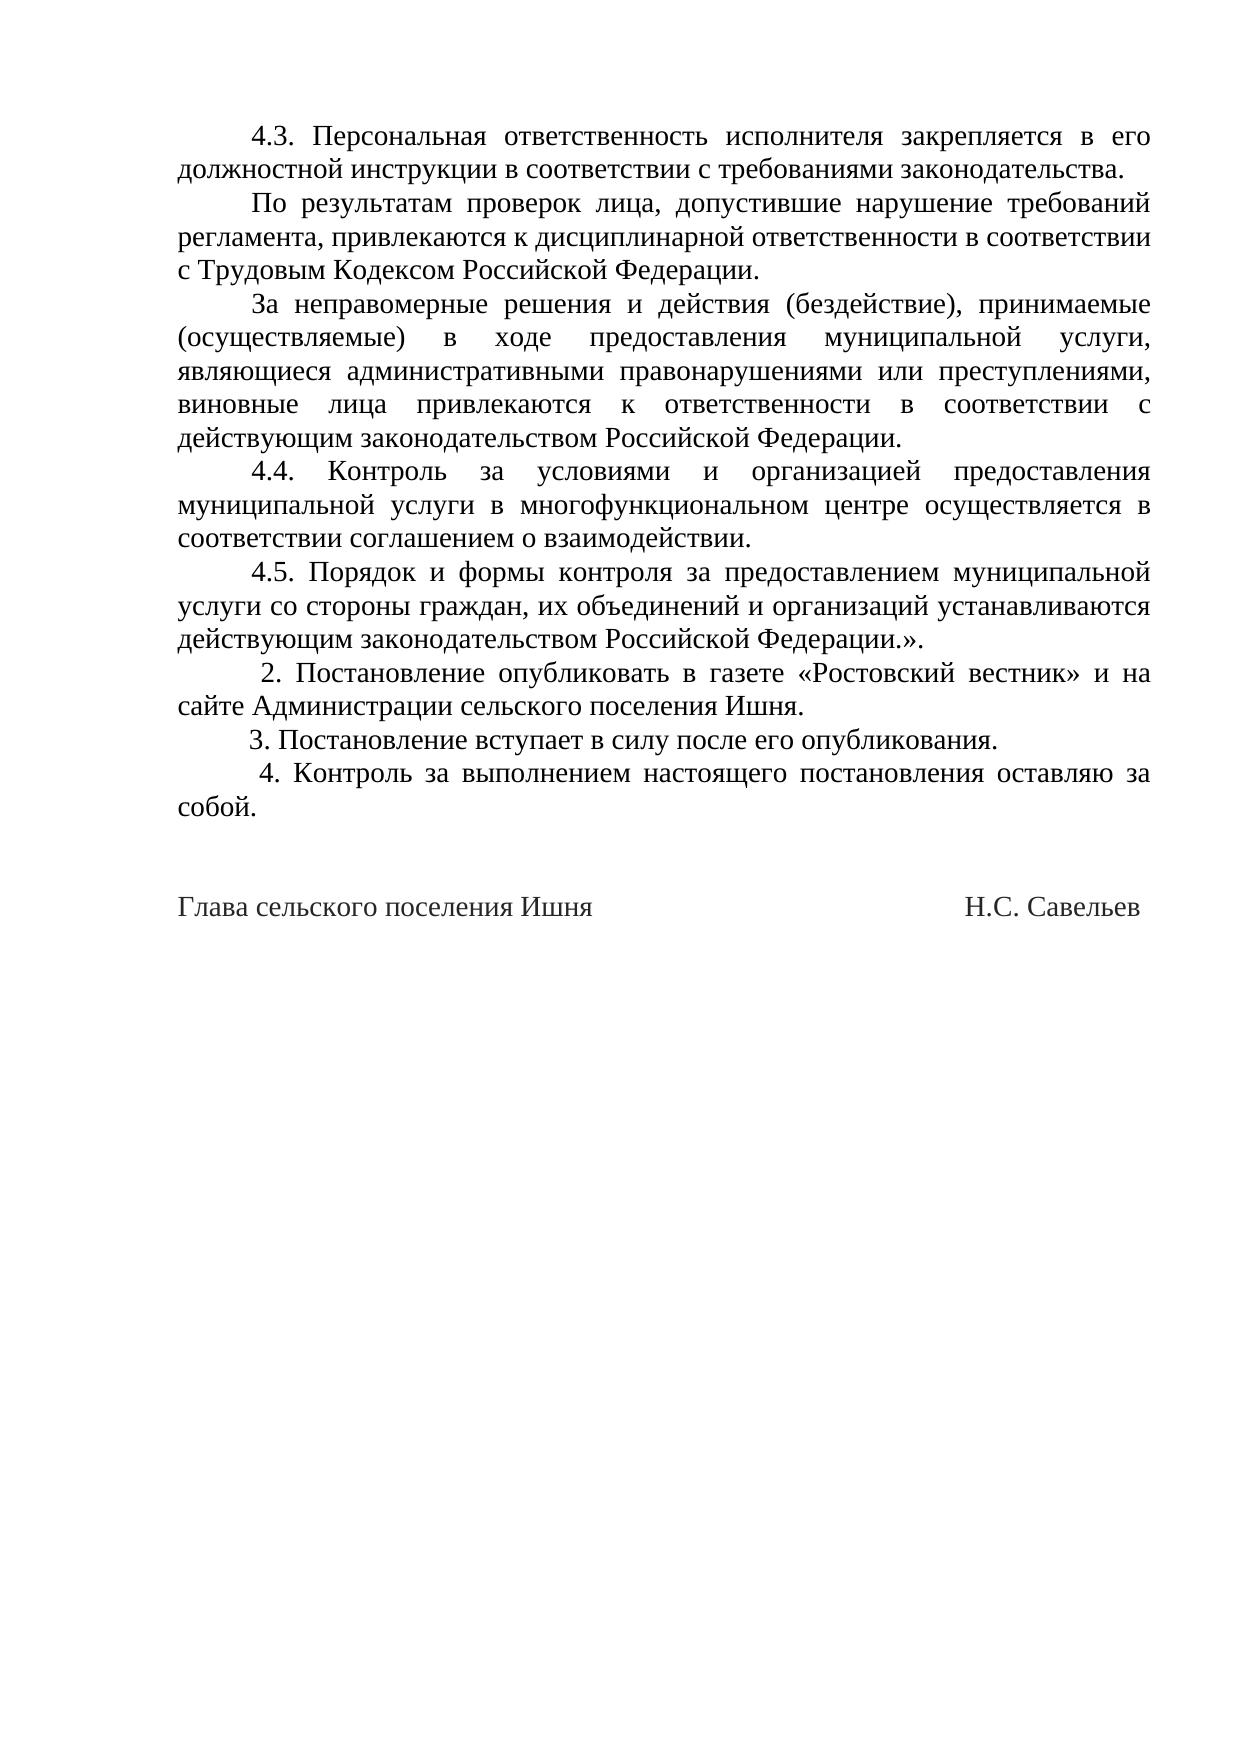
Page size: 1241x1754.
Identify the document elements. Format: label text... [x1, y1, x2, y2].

text 4. Контроль за выполнением настоящего постановления оставляю за собой. [177, 755, 1152, 822]
text 2. Постановление опубликовать в газете «Ростовский вестник» и на сайте Администрации сельского поселения Ишня. [177, 655, 1152, 722]
text По результатам проверок лица, допустившие нарушение требований регламента, привлекаются к дисциплинарной ответственности в соответствии с Трудовым Кодексом Российской Федерации. [177, 185, 1152, 286]
text 3. Постановление вступает в силу после его опубликования. [177, 722, 1152, 755]
text За неправомерные решения и действия (бездействие), принимаемые (осуществляемые) в ходе предоставления муниципальной услуги, являющиеся административными правонарушениями или преступлениями, виновные лица привлекаются к ответственности в соответствии с действующим законодательством Российской Федерации. [177, 286, 1152, 453]
text 4.3. Персональная ответственность исполнителя закрепляется в его должностной инструкции в соответствии с требованиями законодательства. [177, 118, 1152, 185]
text 4.4. Контроль за условиями и организацией предоставления муниципальной услуги в многофункциональном центре осуществляется в соответствии соглашением о взаимодействии. [177, 453, 1152, 554]
text 4.5. Порядок и формы контроля за предоставлением муниципальной услуги со стороны граждан, их объединений и организаций устанавливаются действующим законодательством Российской Федерации.». [177, 554, 1152, 655]
text Глава сельского поселения Ишня Н.С. Савельев [177, 889, 1152, 923]
